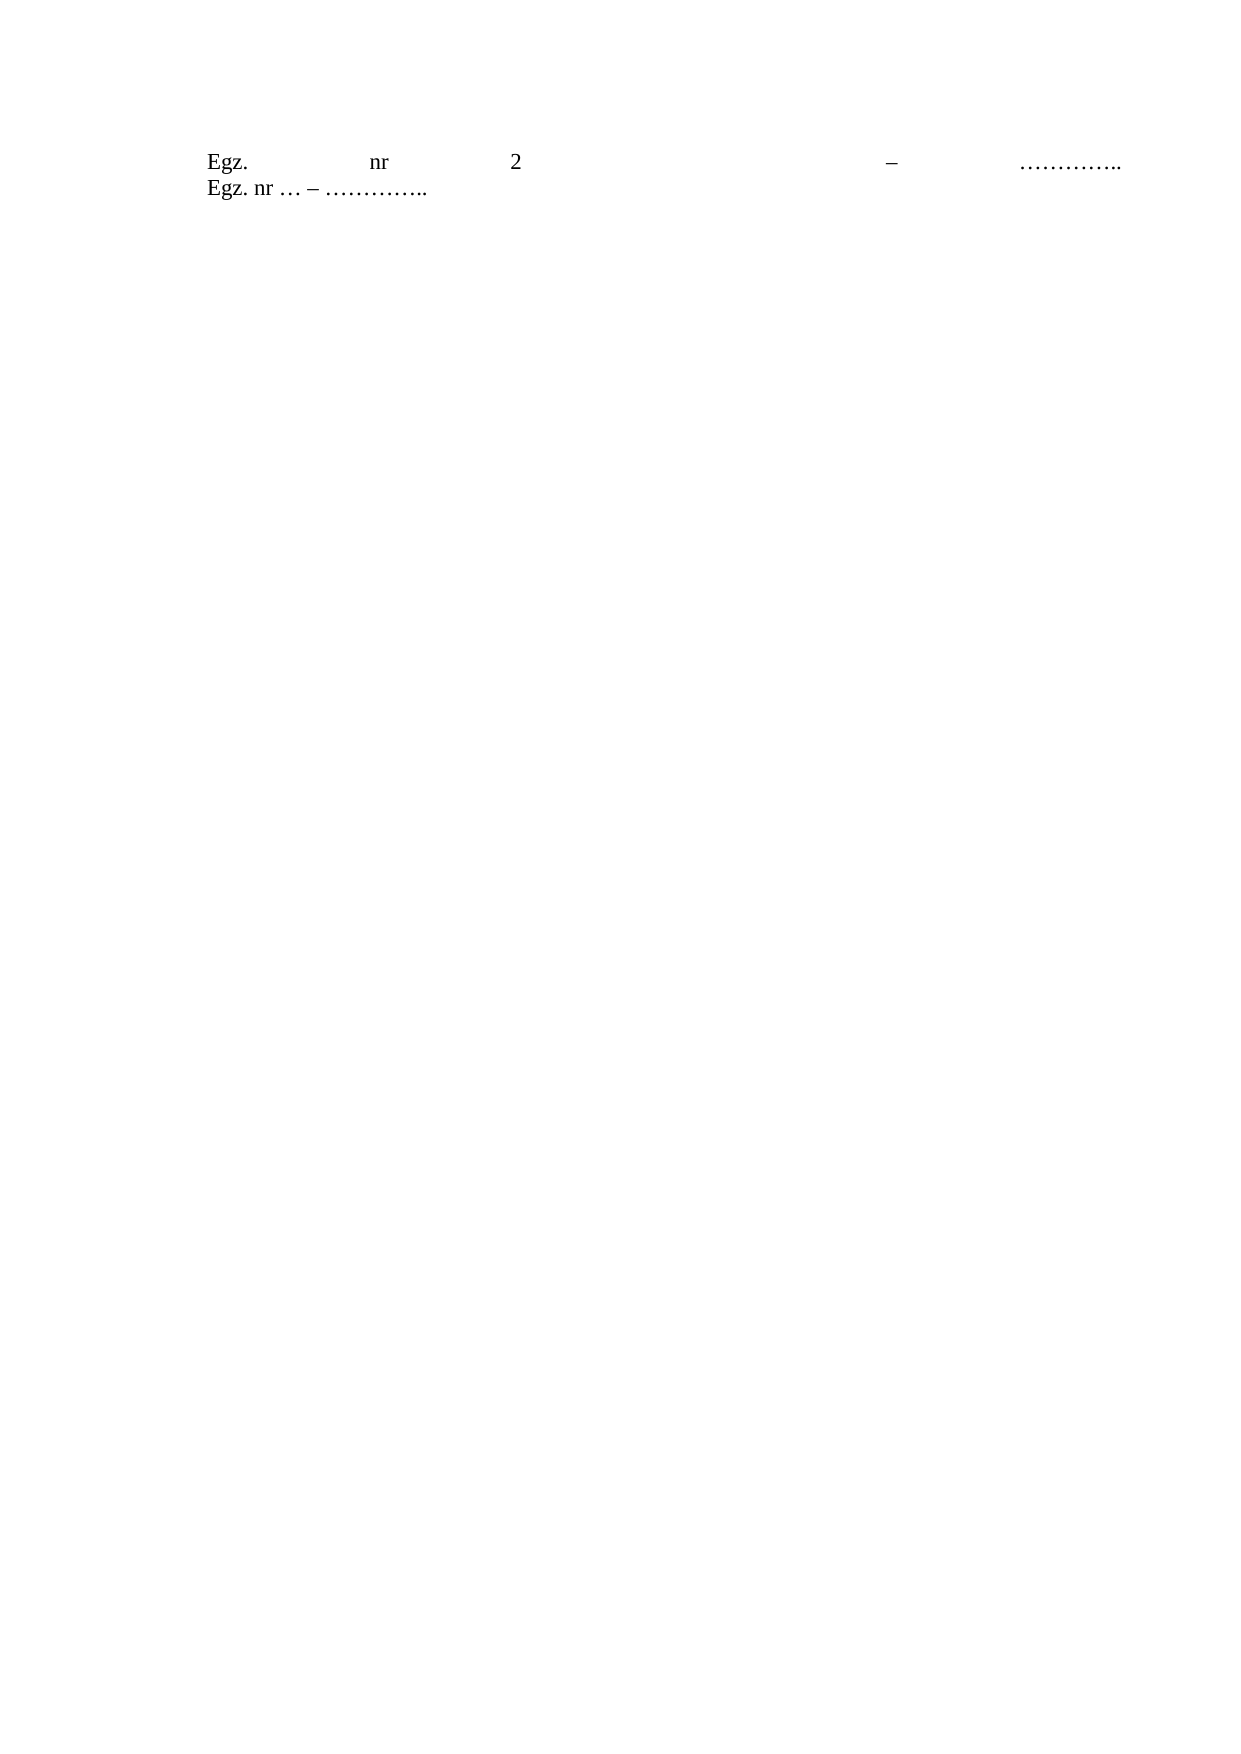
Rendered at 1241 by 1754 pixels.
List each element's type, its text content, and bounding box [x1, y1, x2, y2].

text Egz. nr 2 – ………….. Egz. nr … – ………….. [207, 148, 1122, 200]
